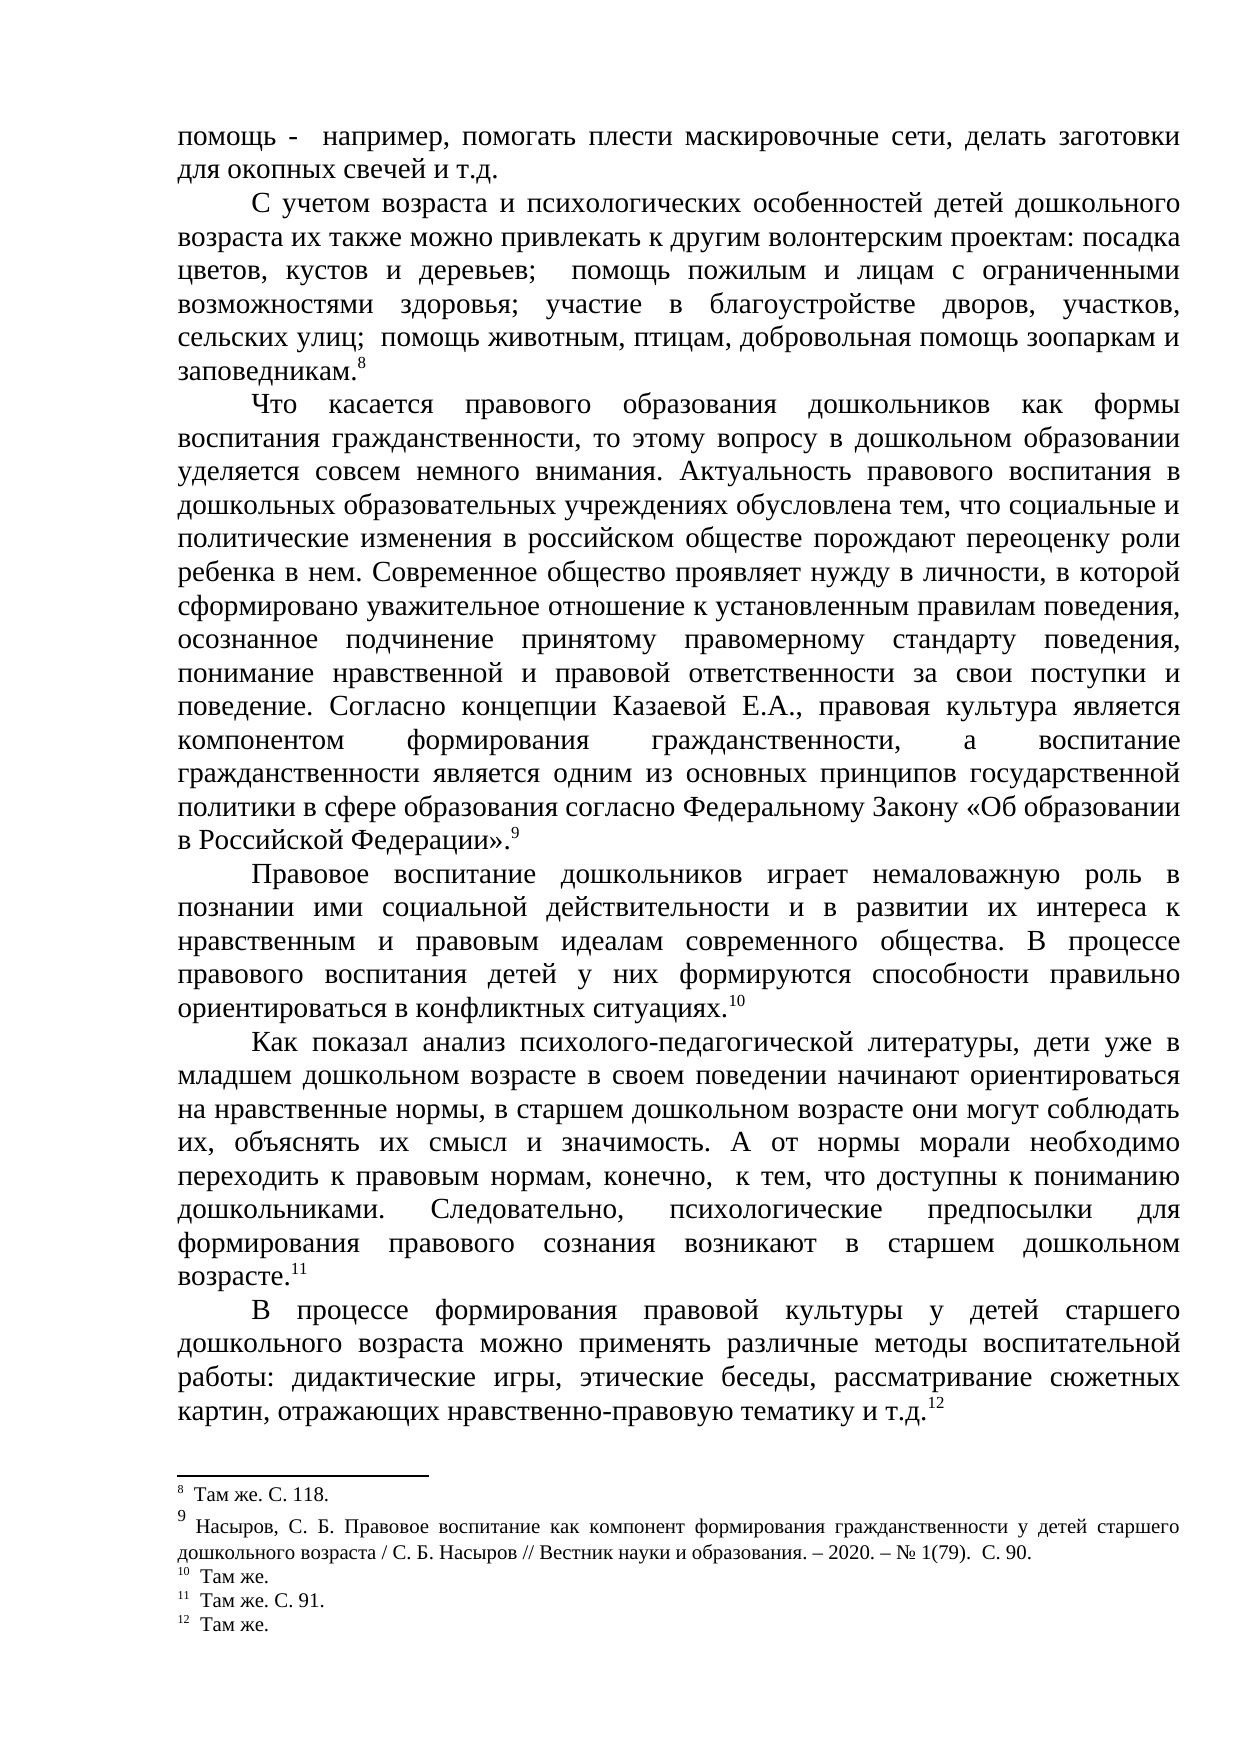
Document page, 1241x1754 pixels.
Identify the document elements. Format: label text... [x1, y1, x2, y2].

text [177, 118, 1181, 185]
text С учетом возраста и психологических особенностей детей дошкольного возраста их также можно привлекать к другим волонтерским проектам: посадка цветов, кустов и деревьев; помощь пожилым и лицам с ограниченными возможностями здоровья; участие в благоустройстве дворов, участков, сельских улиц; помощь животным, птицам, добровольная помощь зоопаркам и заповедникам. [177, 185, 1181, 386]
text В процессе формирования правовой культуры у детей старшего дошкольного возраста можно применять различные методы воспитательной работы: дидактические игры, этические беседы, рассматривание сюжетных картин, отражающих нравственно-правовую тематику и т.д. [177, 1292, 1181, 1426]
text Правовое воспитание дошкольников играет немаловажную роль в познании ими социальной действительности и в развитии их интереса к нравственным и правовым идеалам современного общества. В процессе правового воспитания детей у них формируются способности правильно ориентироваться в конфликтных ситуациях. [177, 856, 1181, 1024]
text Что касается правового образования дошкольников как формы воспитания гражданственности, то этому вопросу в дошкольном образовании уделяется совсем немного внимания. Актуальность правового воспитания в дошкольных образовательных учреждениях обусловлена тем, что социальные и политические изменения в российском обществе порождают переоценку роли ребенка в нем. Современное общество проявляет нужду в личности, в которой сформировано уважительное отношение к установленным правилам поведения, осознанное подчинение принятому правомерному стандарту поведения, понимание нравственной и правовой ответственности за свои поступки и поведение. Согласно концепции Казаевой Е.А., правовая культура является компонентом формирования гражданственности, а воспитание гражданственности является одним из основных принципов государственной политики в сфере образования согласно Федеральному Закону «Об образовании в Российской Федерации». [177, 386, 1181, 856]
text Как показал анализ психолого-педагогической литературы, дети уже в младшем дошкольном возрасте в своем поведении начинают ориентироваться на нравственные нормы, в старшем дошкольном возрасте они могут соблюдать их, объяснять их смысл и значимость. А от нормы морали необходимо переходить к правовым нормам, конечно, к тем, что доступны к пониманию дошкольниками. Следовательно, психологические предпосылки для формирования правового сознания возникают в старшем дошкольном возрасте. [177, 1024, 1181, 1292]
